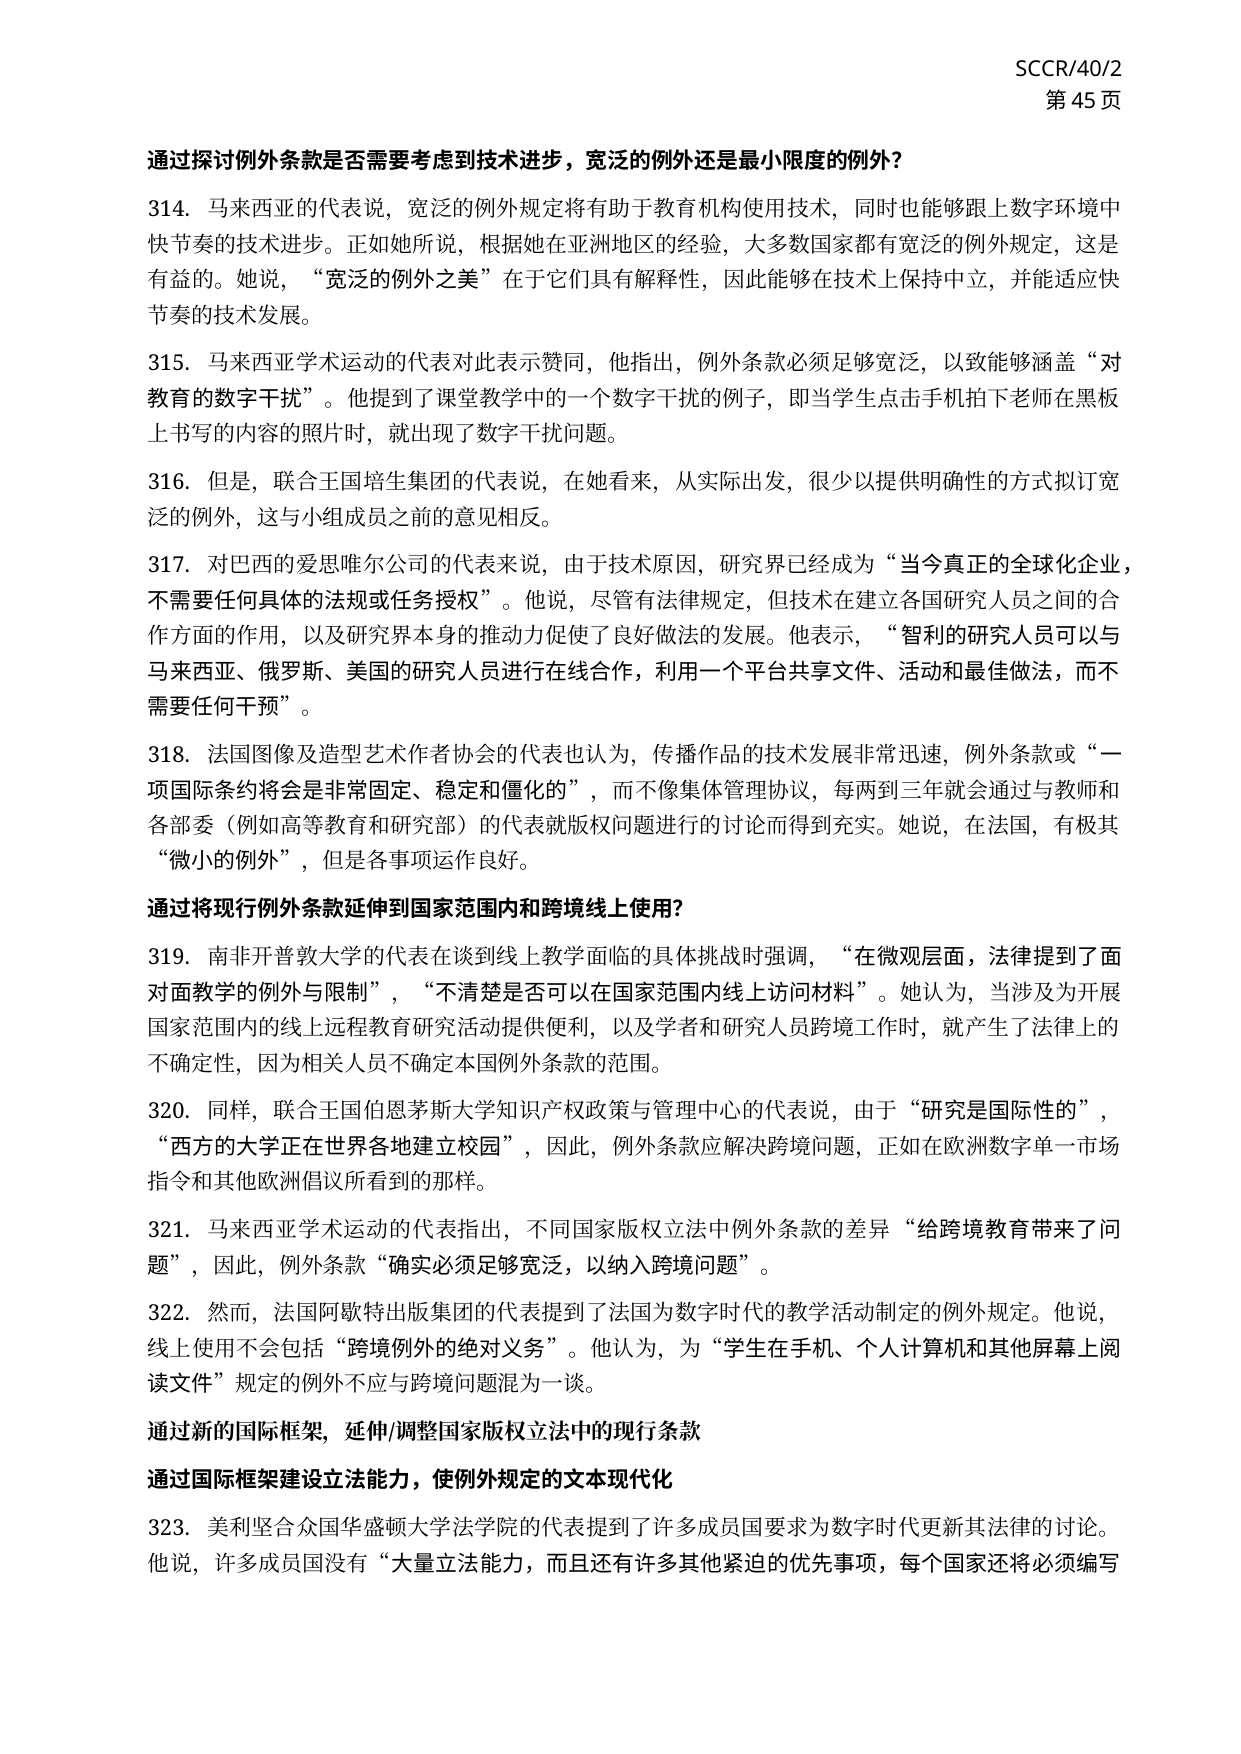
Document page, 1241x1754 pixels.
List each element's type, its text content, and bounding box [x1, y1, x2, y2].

list 马来西亚的代表说，宽泛的例外规定将有助于教育机构使用技术，同时也能够跟上数字环境中快节奏的技术进步。正如她所说，根据她在亚洲地区的经验，大多数国家都有宽泛的例外规定，这是有益的。她说，“宽泛的例外之美”在于它们具有解释性，因此能够在技术上保持中立，并能适应快节奏的技术发展。 [148, 188, 1122, 329]
list 然而，法国阿歇特出版集团的代表提到了法国为数字时代的教学活动制定的例外规定。他说，线上使用不会包括“跨境例外的绝对义务”。他认为，为“学生在手机、个人计算机和其他屏幕上阅读文件”规定的例外不应与跨境问题混为一谈。 [148, 1292, 1122, 1398]
list 马来西亚学术运动的代表指出，不同国家版权立法中例外条款的差异“给跨境教育带来了问题”，因此，例外条款“确实必须足够宽泛，以纳入跨境问题”。 [148, 1208, 1122, 1279]
list 但是，联合王国培生集团的代表说，在她看来，从实际出发，很少以提供明确性的方式拟订宽泛的例外，这与小组成员之前的意见相反。 [148, 461, 1122, 531]
text 通过国际框架建设立法能力，使例外规定的文本现代化 [148, 1458, 1122, 1494]
list 南非开普敦大学的代表在谈到线上教学面临的具体挑战时强调，“在微观层面，法律提到了面对面教学的例外与限制”，“不清楚是否可以在国家范围内线上访问材料”。她认为，当涉及为开展国家范围内的线上远程教育研究活动提供便利，以及学者和研究人员跨境工作时，就产生了法律上的不确定性，因为相关人员不确定本国例外条款的范围。 [148, 936, 1122, 1077]
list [148, 1506, 1122, 1577]
subtitle 通过将现行例外条款延伸到国家范围内和跨境线上使用？ [148, 888, 1122, 923]
list 同样，联合王国伯恩茅斯大学知识产权政策与管理中心的代表说，由于“研究是国际性的”，“西方的大学正在世界各地建立校园”，因此，例外条款应解决跨境问题，正如在欧洲数字单一市场指令和其他欧洲倡议所看到的那样。 [148, 1090, 1122, 1196]
list 法国图像及造型艺术作者协会的代表也认为，传播作品的技术发展非常迅速，例外条款或“一项国际条约将会是非常固定、稳定和僵化的”，而不像集体管理协议，每两到三年就会通过与教师和各部委（例如高等教育和研究部）的代表就版权问题进行的讨论而得到充实。她说，在法国，有极其“微小的例外”，但是各事项运作良好。 [148, 733, 1122, 875]
subtitle 通过探讨例外条款是否需要考虑到技术进步，宽泛的例外还是最小限度的例外？ [148, 140, 1122, 175]
list 对巴西的爱思唯尔公司的代表来说，由于技术原因，研究界已经成为“当今真正的全球化企业，不需要任何具体的法规或任务授权”。他说，尽管有法律规定，但技术在建立各国研究人员之间的合作方面的作用，以及研究界本身的推动力促使了良好做法的发展。他表示，“智利的研究人员可以与马来西亚、俄罗斯、美国的研究人员进行在线合作，利用一个平台共享文件、活动和最佳做法，而不需要任何干预”。 [148, 544, 1122, 721]
list 马来西亚学术运动的代表对此表示赞同，他指出，例外条款必须足够宽泛，以致能够涵盖“对教育的数字干扰”。他提到了课堂教学中的一个数字干扰的例子，即当学生点击手机拍下老师在黑板上书写的内容的照片时，就出现了数字干扰问题。 [148, 342, 1122, 448]
text 通过新的国际框架，延伸/调整国家版权立法中的现行条款 [148, 1411, 1122, 1446]
